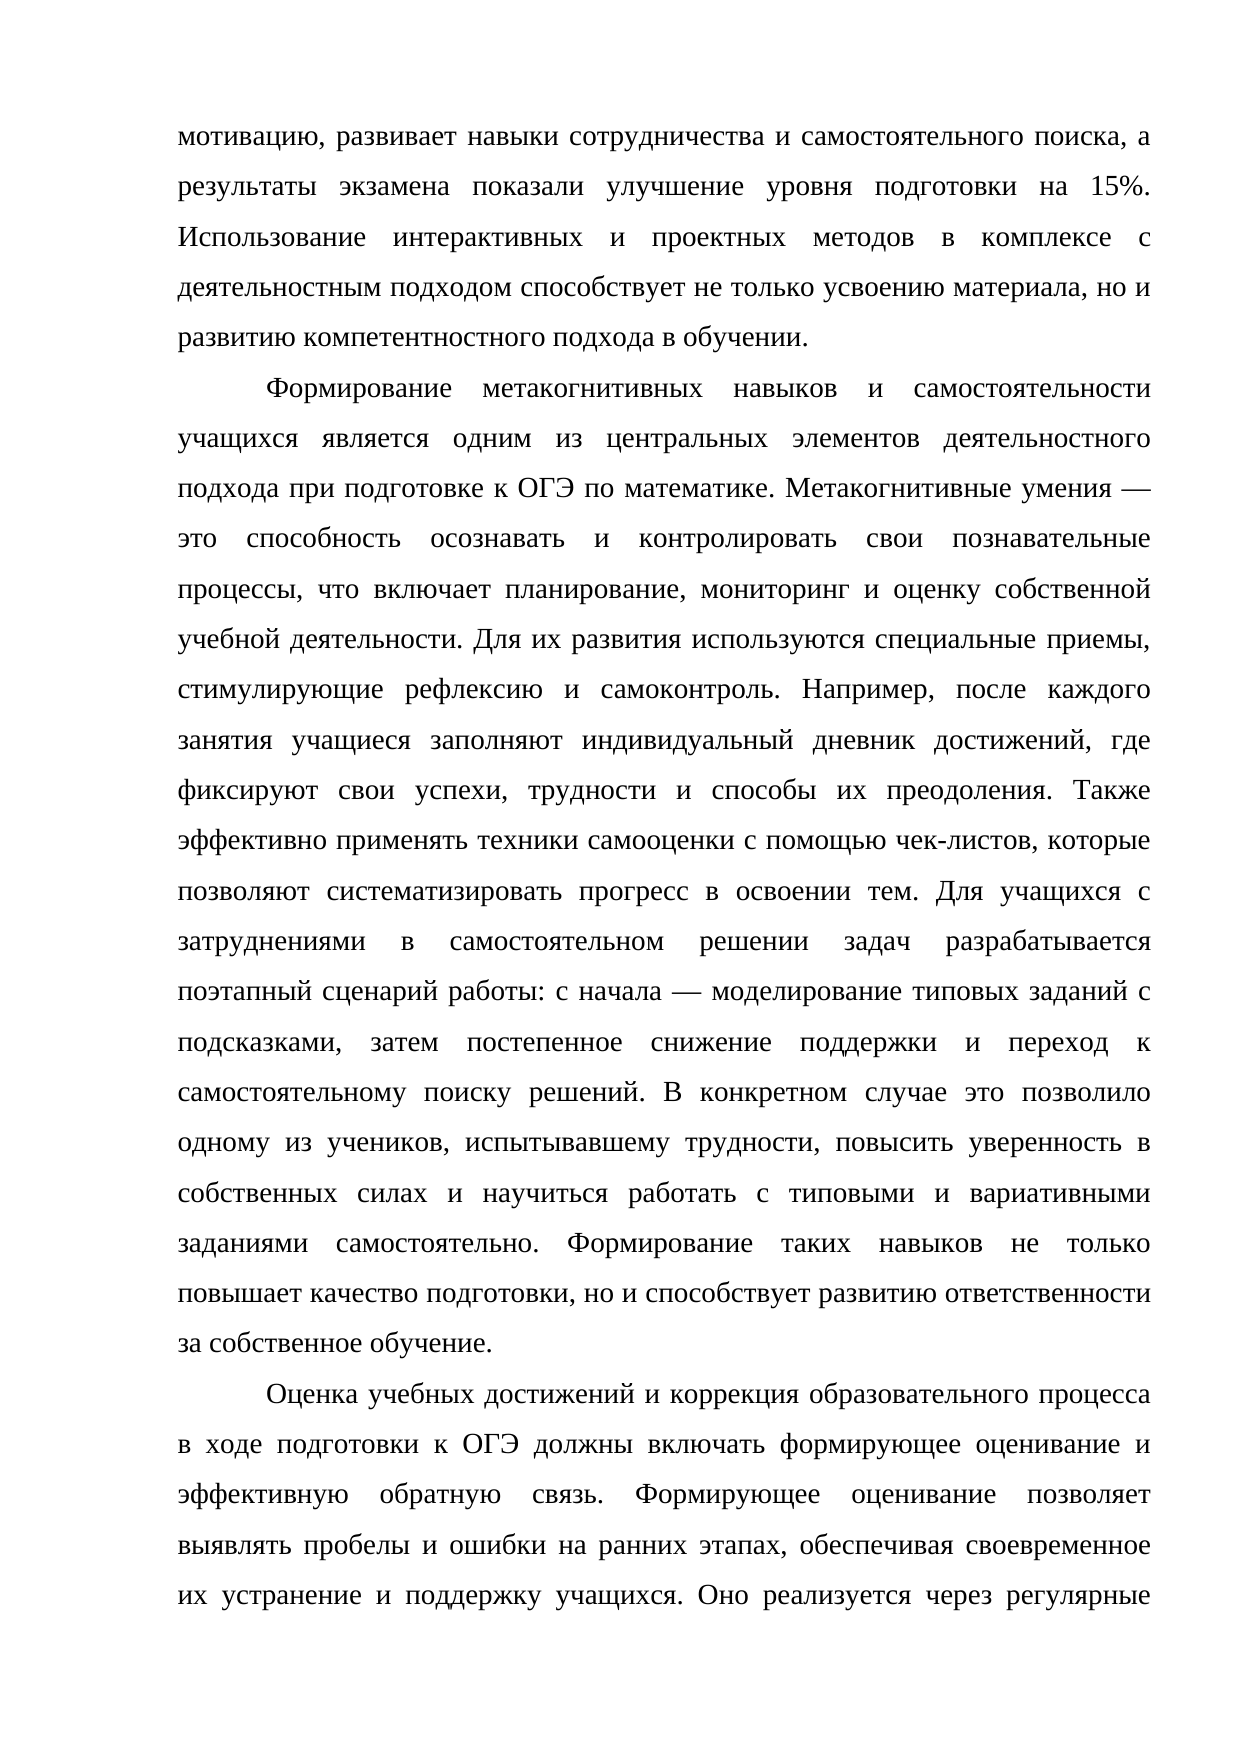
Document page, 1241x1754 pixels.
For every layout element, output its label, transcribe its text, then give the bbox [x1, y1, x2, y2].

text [177, 118, 1152, 353]
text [177, 1376, 1152, 1611]
text Формирование метакогнитивных навыков и самостоятельности учащихся является одним из центральных элементов деятельностного подхода при подготовке к ОГЭ по математике. Метакогнитивные умения — это способность осознавать и контролировать свои познавательные процессы, что включает планирование, мониторинг и оценку собственной учебной деятельности. Для их развития используются специальные приемы, стимулирующие рефлексию и самоконтроль. Например, после каждого занятия учащиеся заполняют индивидуальный дневник достижений, где фиксируют свои успехи, трудности и способы их преодоления. Также эффективно применять техники самооценки с помощью чек-листов, которые позволяют систематизировать прогресс в освоении тем. Для учащихся с затруднениями в самостоятельном решении задач разрабатывается поэтапный сценарий работы: с начала — моделирование типовых заданий с подсказками, затем постепенное снижение поддержки и переход к самостоятельному поиску решений. В конкретном случае это позволило одному из учеников, испытывавшему трудности, повысить уверенность в собственных силах и научиться работать с типовыми и вариативными заданиями самостоятельно. Формирование таких навыков не только повышает качество подготовки, но и способствует развитию ответственности за собственное обучение. [177, 370, 1152, 1359]
